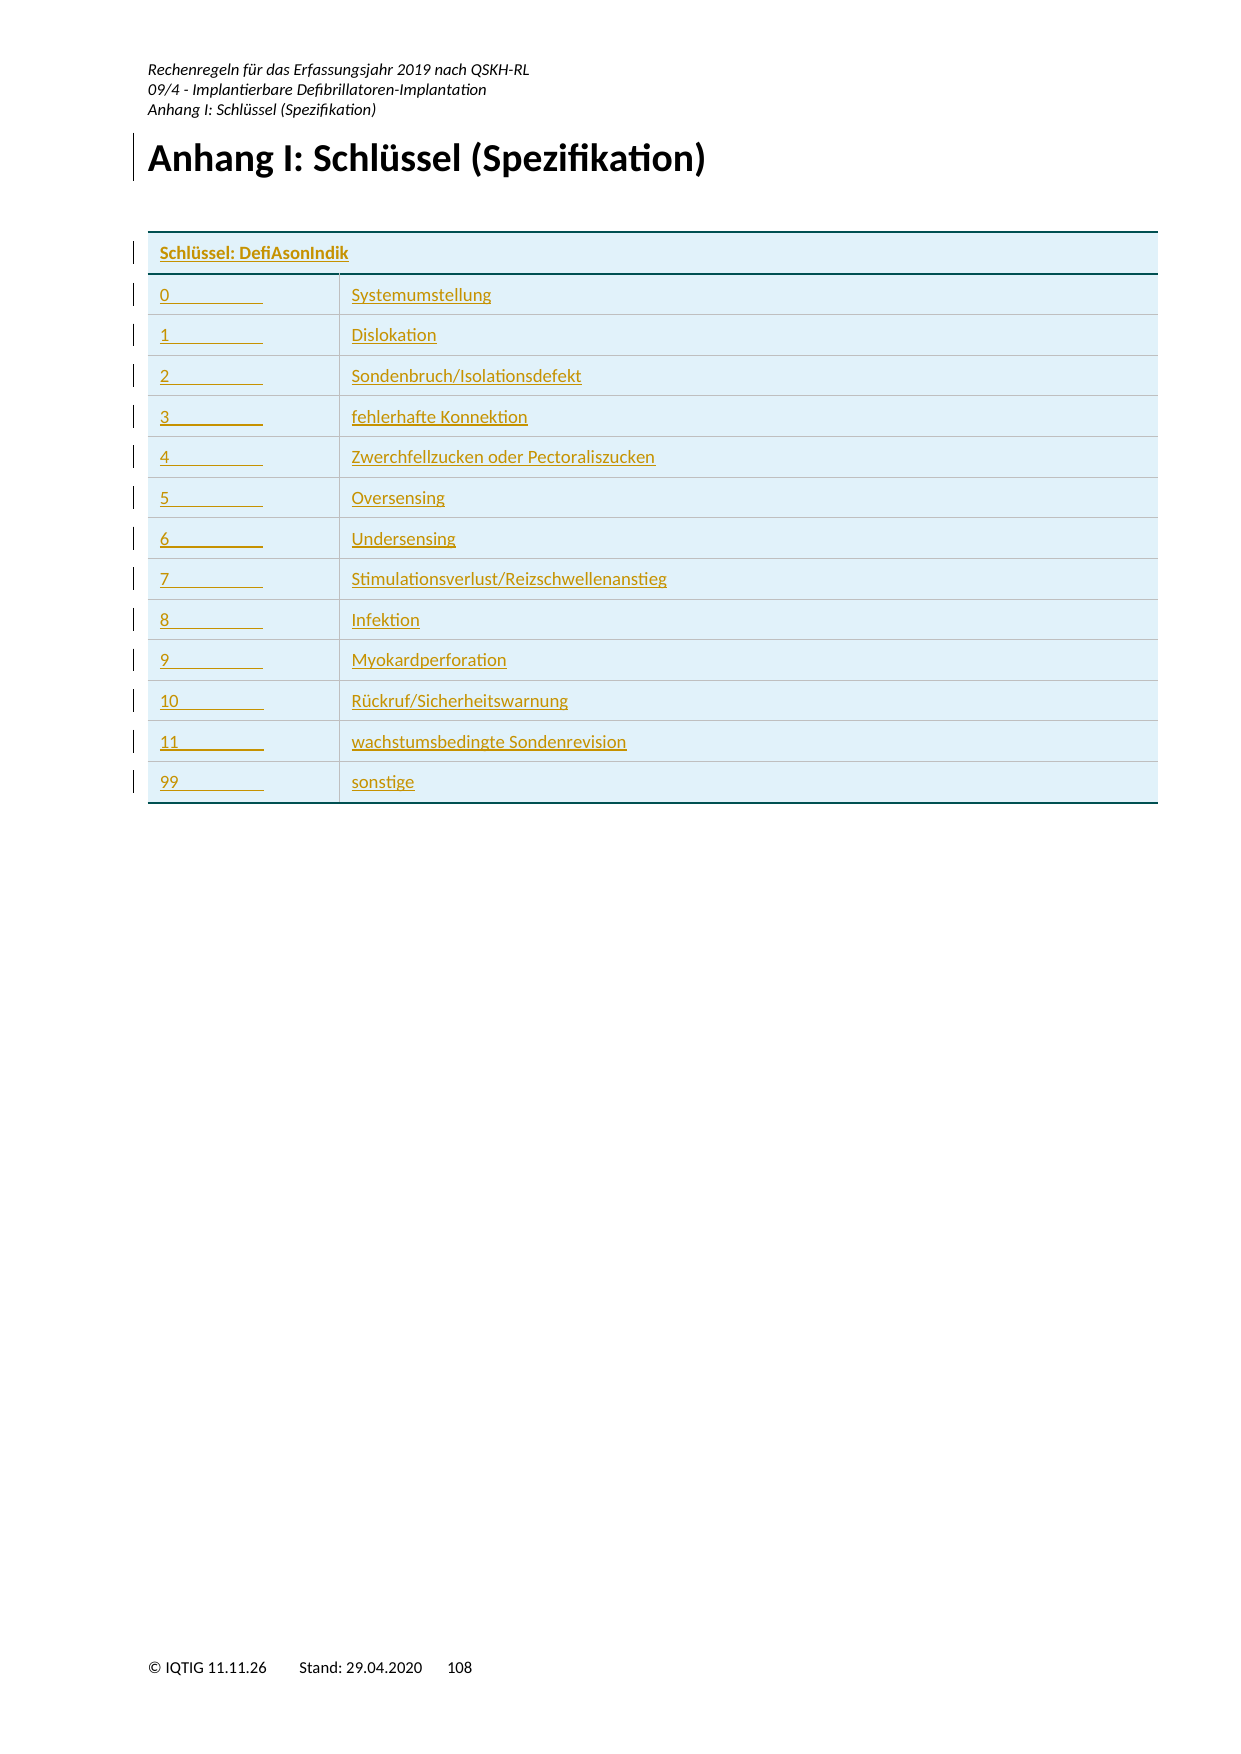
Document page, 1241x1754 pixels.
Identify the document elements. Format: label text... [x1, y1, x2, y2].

text Anhang I: Schlüssel (Spezifikation) [148, 132, 1092, 181]
